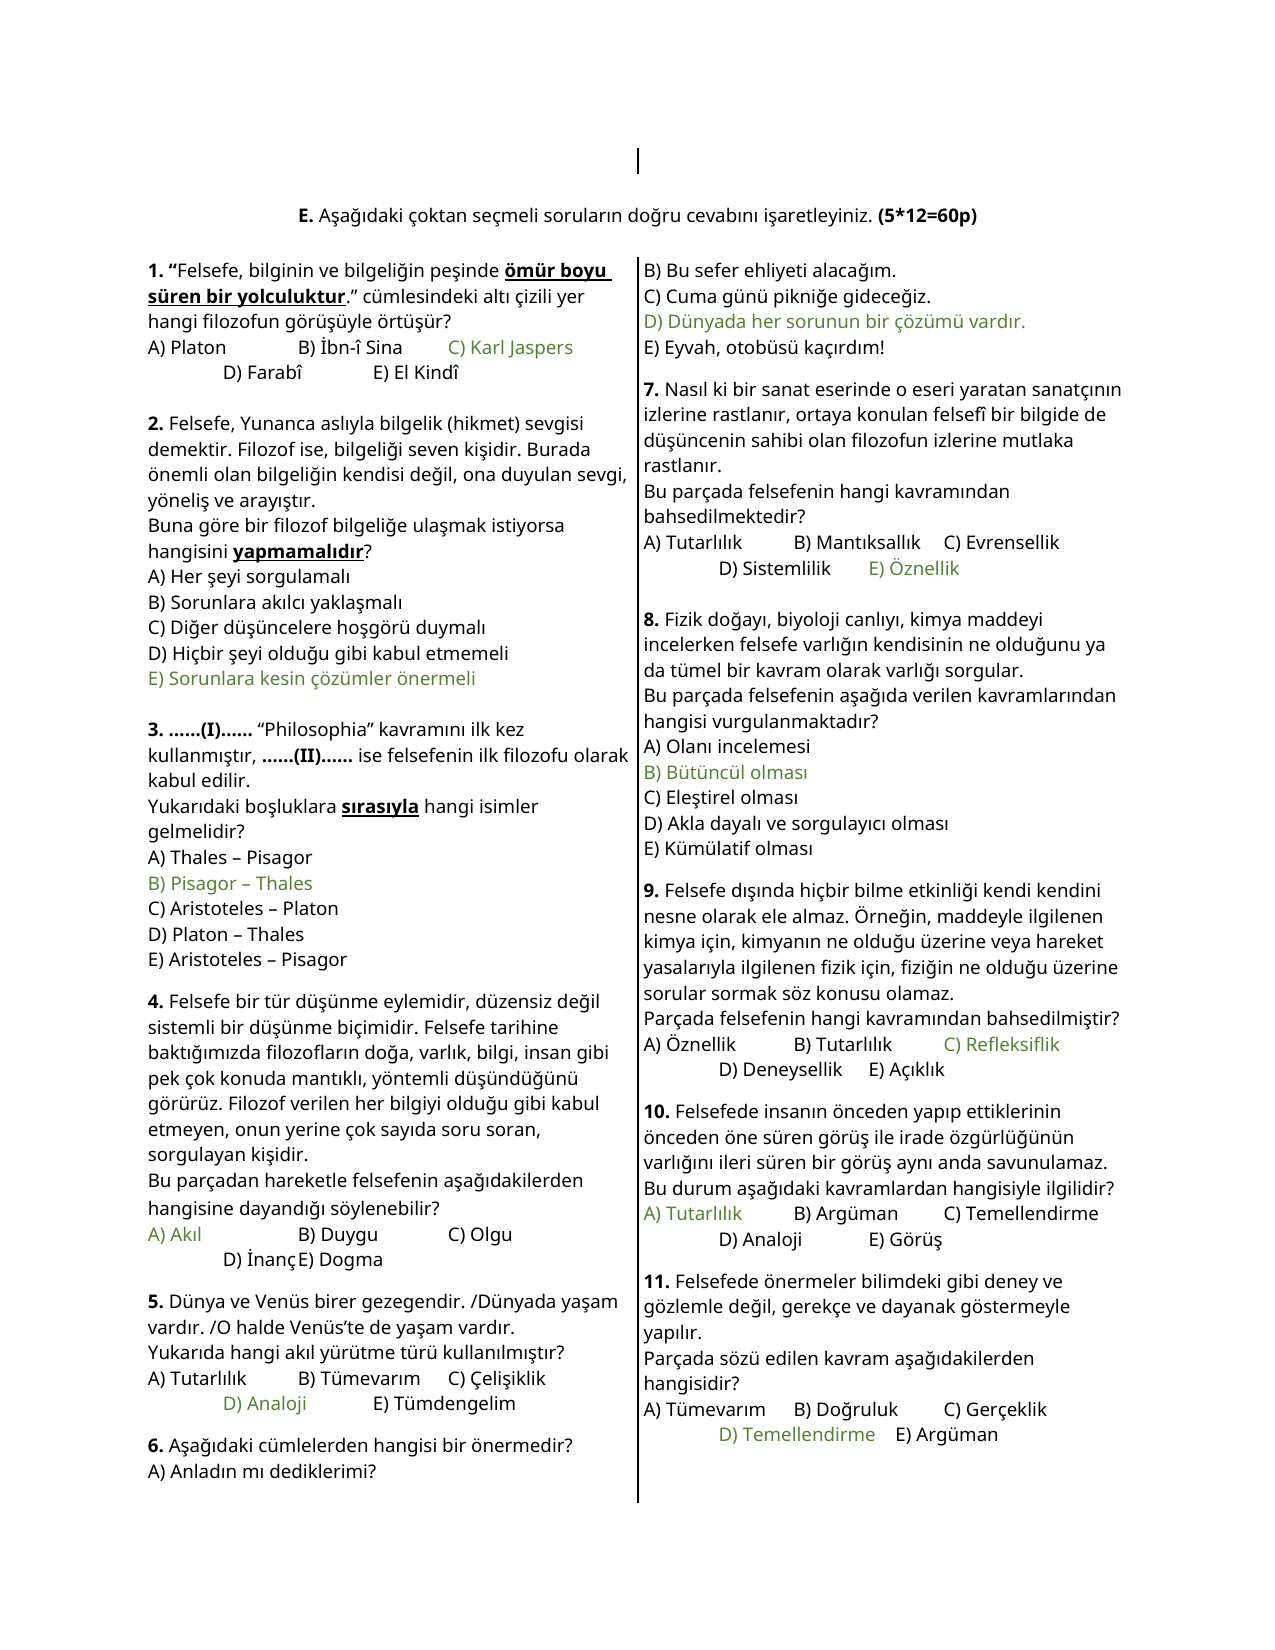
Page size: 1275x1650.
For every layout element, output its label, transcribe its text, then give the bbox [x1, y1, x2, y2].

text 10. Felsefede insanın önceden yapıp ettiklerinin önceden öne süren görüş ile irade özgürlüğünün varlığını ileri süren bir görüş aynı anda savunulamaz. Bu durum aşağıdaki kavramlardan hangisiyle ilgilidir? A) Tutarlılık B) Argüman C) Temellendirme D) Analoji E) Görüş [643, 1098, 1127, 1252]
text E. Aşağıdaki çoktan seçmeli soruların doğru cevabını işaretleyiniz. (5*12=60p) [148, 202, 1127, 228]
text 5. Dünya ve Venüs birer gezegendir. /Dünyada yaşam vardır. /O halde Venüs’te de yaşam vardır. Yukarıda hangi akıl yürütme türü kullanılmıştır? A) Tutarlılık B) Tümevarım C) Çelişiklik D) Analoji E) Tümdengelim [148, 1288, 632, 1416]
text 11. Felsefede önermeler bilimdeki gibi deney ve gözlemle değil, gerekçe ve dayanak göstermeyle yapılır. Parçada sözü edilen kavram aşağıdakilerden hangisidir? A) Tümevarım B) Doğruluk C) Gerçeklik D) Temellendirme E) Argüman [643, 1268, 1127, 1447]
text 6. Aşağıdaki cümlelerden hangisi bir önermedir? A) Anladın mı dediklerimi? B) Bu sefer ehliyeti alacağım. C) Cuma günü pikniğe gideceğiz. D) Dünyada her sorunun bir çözümü vardır. E) Eyvah, otobüsü kaçırdım! [643, 257, 1127, 359]
text 6. Aşağıdaki cümlelerden hangisi bir önermedir? A) Anladın mı dediklerimi? B) Bu sefer ehliyeti alacağım. C) Cuma günü pikniğe gideceğiz. D) Dünyada her sorunun bir çözümü vardır. E) Eyvah, otobüsü kaçırdım! [148, 1433, 632, 1484]
text 4. Felsefe bir tür düşünme eylemidir, düzensiz değil sistemli bir düşünme biçimidir. Felsefe tarihine baktığımızda filozofların doğa, varlık, bilgi, insan gibi pek çok konuda mantıklı, yöntemli düşündüğünü görürüz. Filozof verilen her bilgiyi olduğu gibi kabul etmeyen, onun yerine çok sayıda soru soran, sorgulayan kişidir. Bu parçadan hareketle felsefenin aşağıdakilerden hangisine dayandığı söylenebilir? A) Akıl B) Duygu C) Olgu D) İnanç E) Dogma [148, 989, 632, 1272]
text 9. Felsefe dışında hiçbir bilme etkinliği kendi kendini nesne olarak ele almaz. Örneğin, maddeyle ilgilenen kimya için, kimyanın ne olduğu üzerine veya hareket yasalarıyla ilgilenen fizik için, fiziğin ne olduğu üzerine sorular sormak söz konusu olamaz. Parçada felsefenin hangi kavramından bahsedilmiştir? A) Öznellik B) Tutarlılık C) Refleksiflik D) Deneysellik E) Açıklık [643, 878, 1127, 1082]
text 7. Nasıl ki bir sanat eserinde o eseri yaratan sanatçının izlerine rastlanır, ortaya konulan felsefî bir bilgide de düşüncenin sahibi olan filozofun izlerine mutlaka rastlanır. Bu parçada felsefenin hangi kavramından bahsedilmektedir? A) Tutarlılık B) Mantıksallık C) Evrensellik D) Sistemlilik E) Öznellik 8. Fizik doğayı, biyoloji canlıyı, kimya maddeyi incelerken felsefe varlığın kendisinin ne olduğunu ya da tümel bir kavram olarak varlığı sorgular. Bu parçada felsefenin aşağıda verilen kavramlarından hangisi vurgulanmaktadır? A) Olanı incelemesi B) Bütüncül olması C) Eleştirel olması D) Akla dayalı ve sorgulayıcı olması E) Kümülatif olması [643, 376, 1127, 861]
text 1. “Felsefe, bilginin ve bilgeliğin peşinde ömür boyu süren bir yolculuktur.” cümlesindeki altı çizili yer hangi filozofun görüşüyle örtüşür? A) Platon B) İbn-î Sina C) Karl Jaspers D) Farabî E) El Kindî 2. Felsefe, Yunanca aslıyla bilgelik (hikmet) sevgisi demektir. Filozof ise, bilgeliği seven kişidir. Burada önemli olan bilgeliğin kendisi değil, ona duyulan sevgi, yöneliş ve arayıştır. Buna göre bir filozof bilgeliğe ulaşmak istiyorsa hangisini yapmamalıdır? A) Her şeyi sorgulamalı B) Sorunlara akılcı yaklaşmalı C) Diğer düşüncelere hoşgörü duymalı D) Hiçbir şeyi olduğu gibi kabul etmemeli E) Sorunlara kesin çözümler önermeli 3. ……(I)…… “Philosophia” kavramını ilk kez kullanmıştır, ……(II)…… ise felsefenin ilk filozofu olarak kabul edilir. Yukarıdaki boşluklara sırasıyla hangi isimler gelmelidir? A) Thales – Pisagor B) Pisagor – Thales C) Aristoteles – Platon D) Platon – Thales E) Aristoteles – Pisagor [148, 257, 632, 972]
